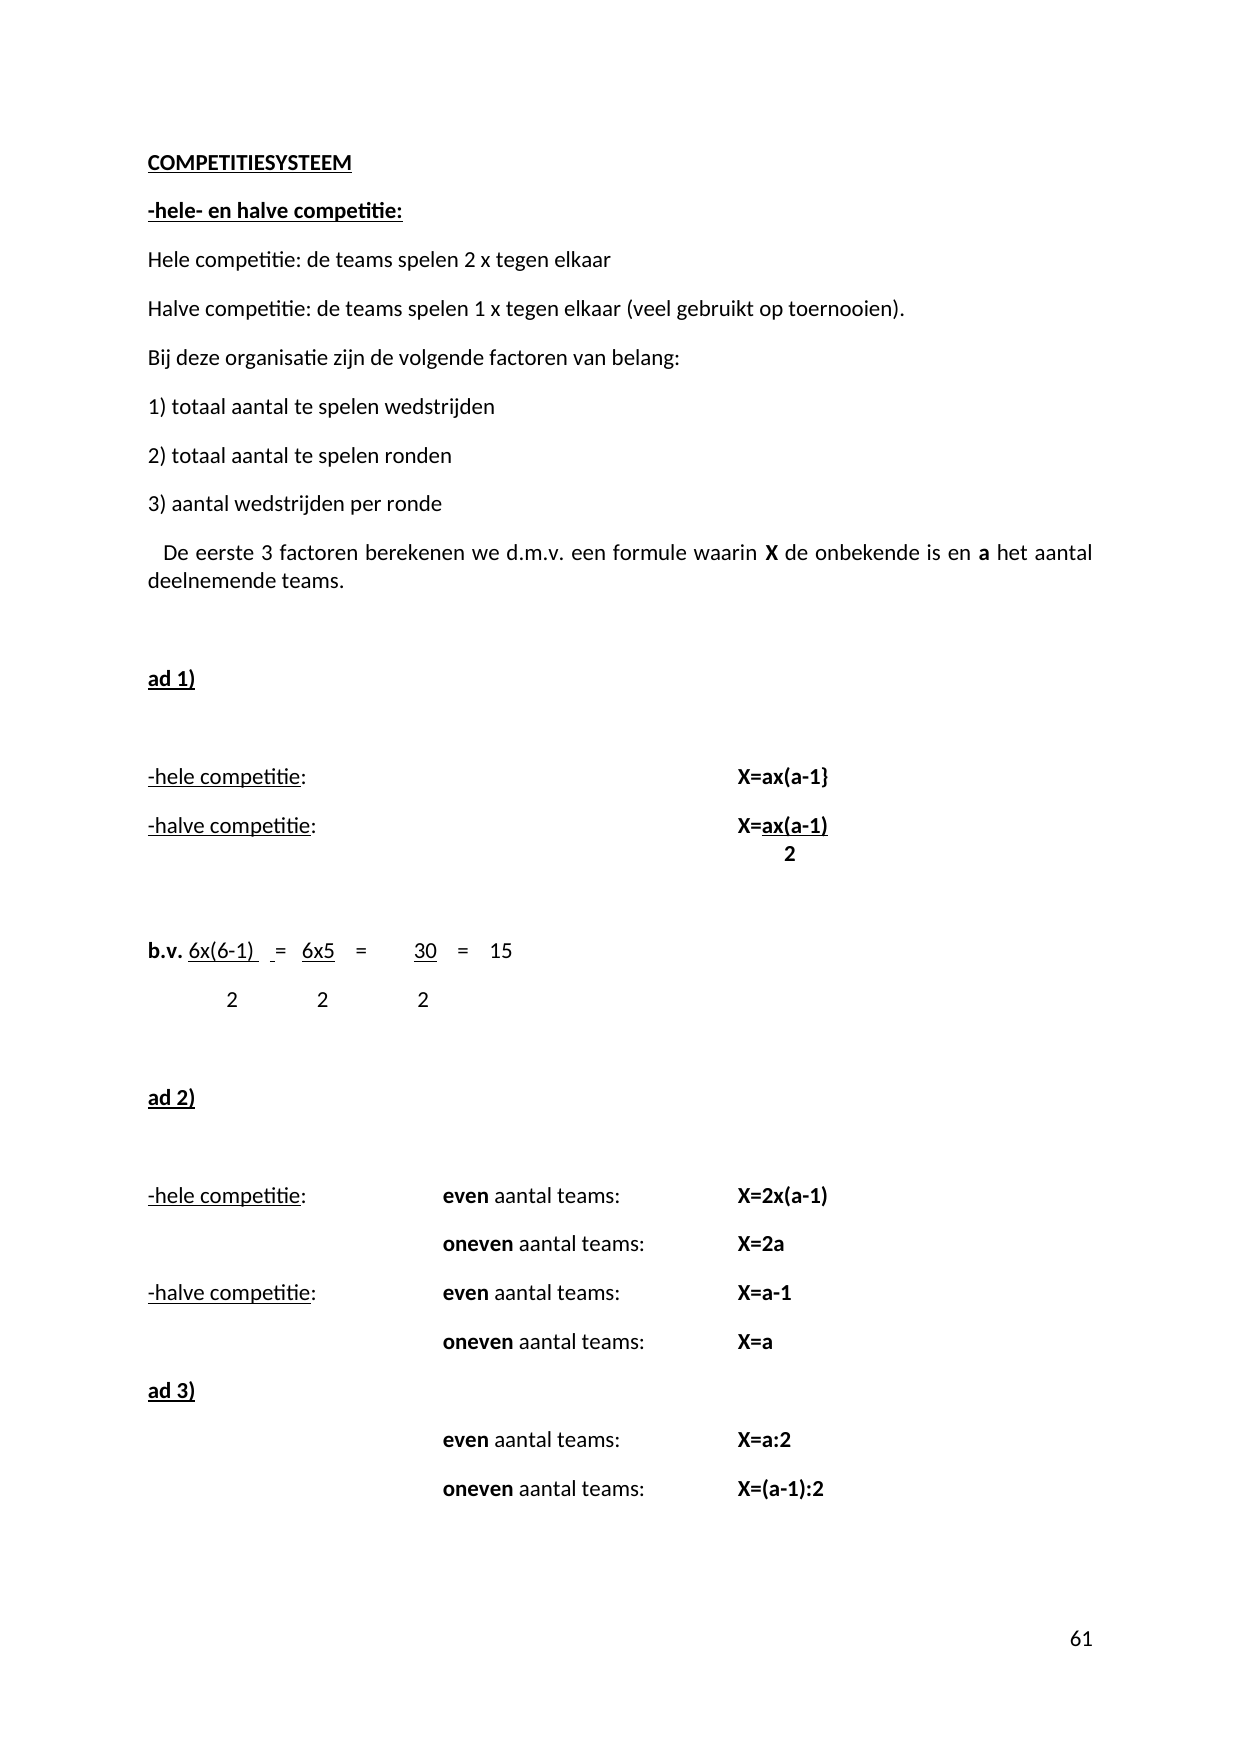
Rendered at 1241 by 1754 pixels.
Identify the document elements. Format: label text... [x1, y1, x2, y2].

text COMPETITIESYSTEEM [148, 148, 1093, 176]
text 3) aantal wedstrijden per ronde [148, 489, 1093, 518]
text De eerste 3 factoren berekenen we d.m.v. een formule waarin X de onbekende is en a het aantal deelnemende teams. [148, 538, 1093, 594]
text -hele competitie: X=ax(a-1} [148, 762, 1093, 790]
text oneven aantal teams: X=2a [369, 1229, 1093, 1258]
text ad 3) [148, 1376, 1093, 1404]
text -hele- en halve competitie: [148, 196, 1093, 224]
text ad 1) [148, 664, 1093, 692]
text 2 2 2 [148, 985, 1093, 1013]
text 1) totaal aantal te spelen wedstrijden [148, 392, 1093, 420]
text ad 2) [148, 1083, 1093, 1111]
text Halve competitie: de teams spelen 1 x tegen elkaar (veel gebruikt op toernooien). [148, 294, 1093, 322]
text b.v. 6x(6-1) = 6x5 = 30 = 15 [148, 936, 1093, 964]
text 2) totaal aantal te spelen ronden [148, 441, 1093, 469]
text Bij deze organisatie zijn de volgende factoren van belang: [148, 343, 1093, 371]
text -hele competitie: even aantal teams: X=2x(a-1) [148, 1181, 1093, 1209]
text even aantal teams: X=a:2 [369, 1425, 1093, 1453]
text -halve competitie: even aantal teams: X=a-1 [148, 1278, 1093, 1306]
text oneven aantal teams: X=a [369, 1327, 1093, 1355]
text oneven aantal teams: X=(a-1):2 [369, 1474, 1093, 1502]
text Hele competitie: de teams spelen 2 x tegen elkaar [148, 245, 1093, 273]
text -halve competitie: X=ax(a-1) 2 [148, 811, 1093, 867]
